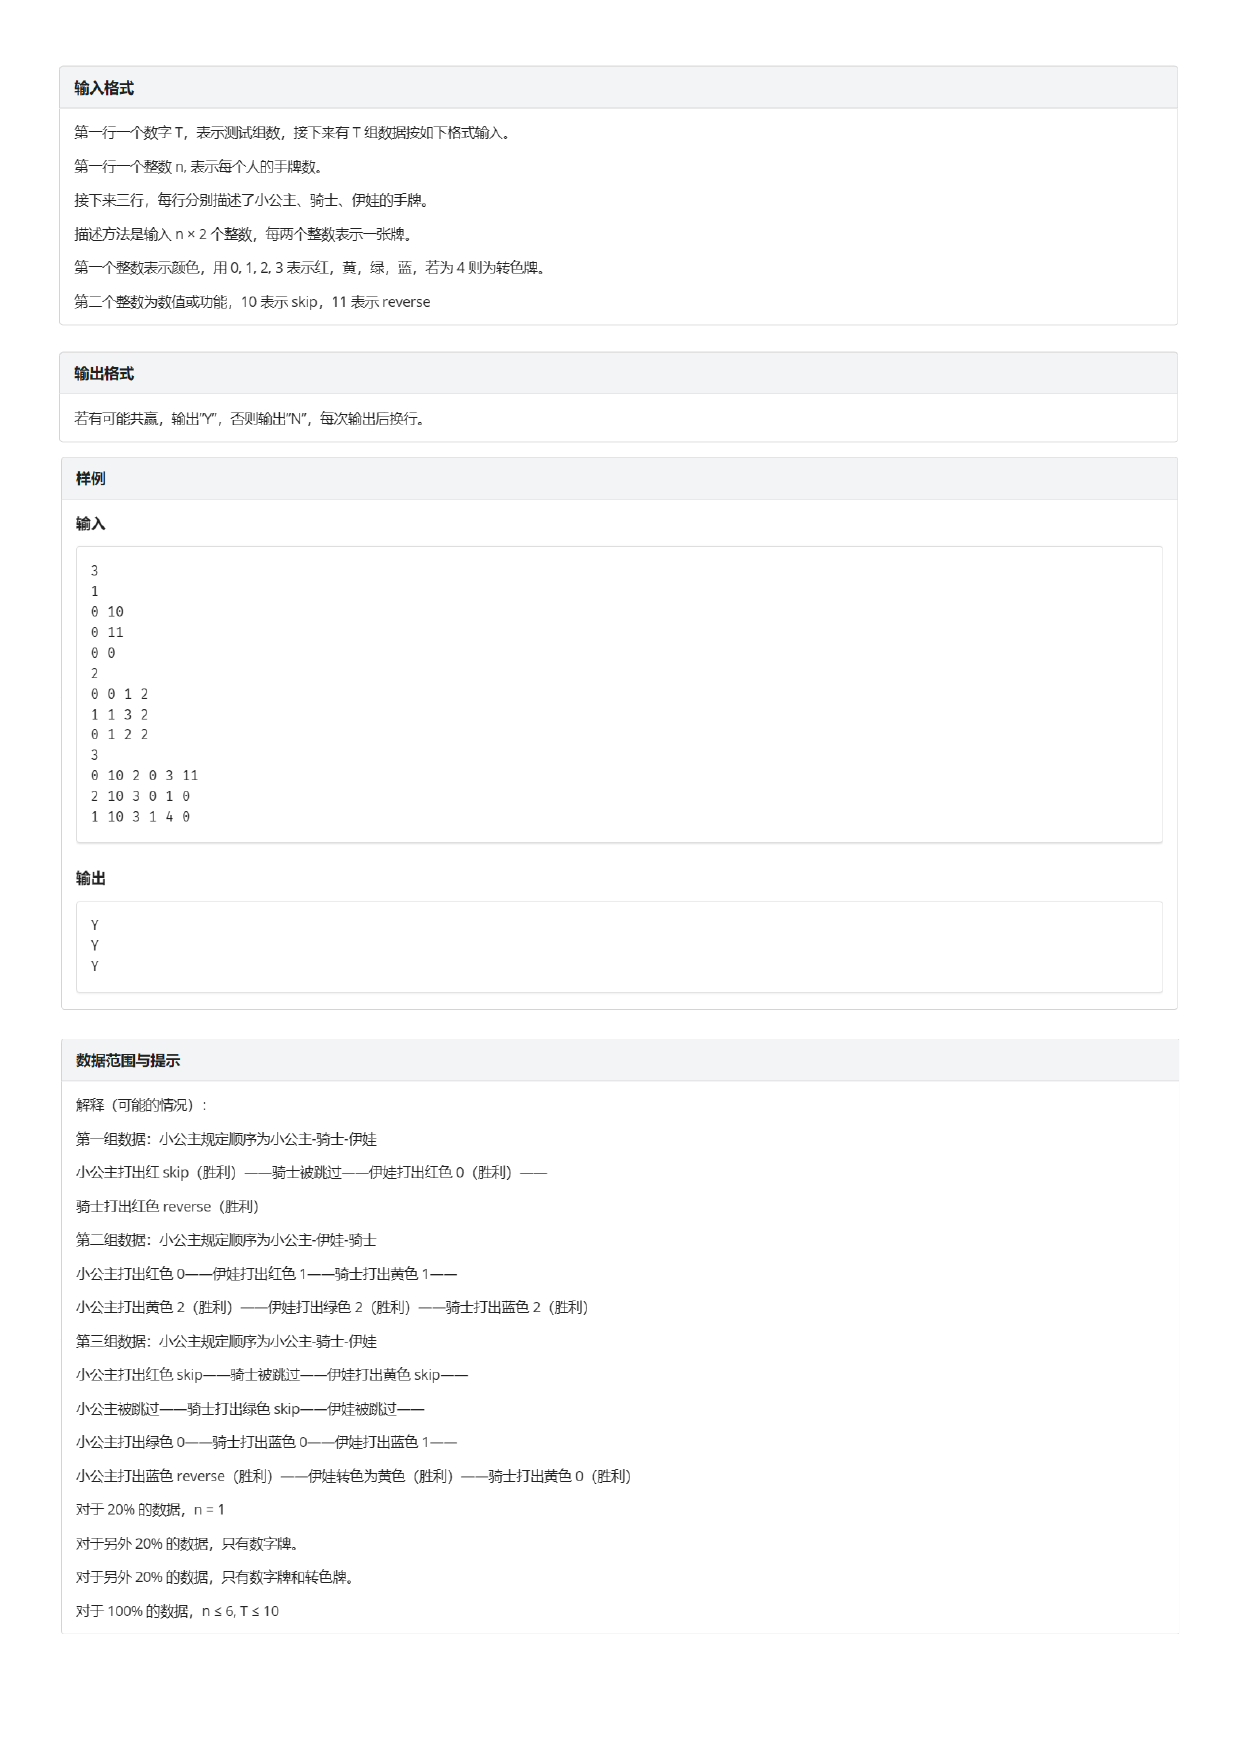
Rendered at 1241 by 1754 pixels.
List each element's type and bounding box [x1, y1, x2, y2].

picture [59, 454, 1181, 1011]
picture [59, 1039, 1180, 1634]
picture [59, 64, 1181, 444]
